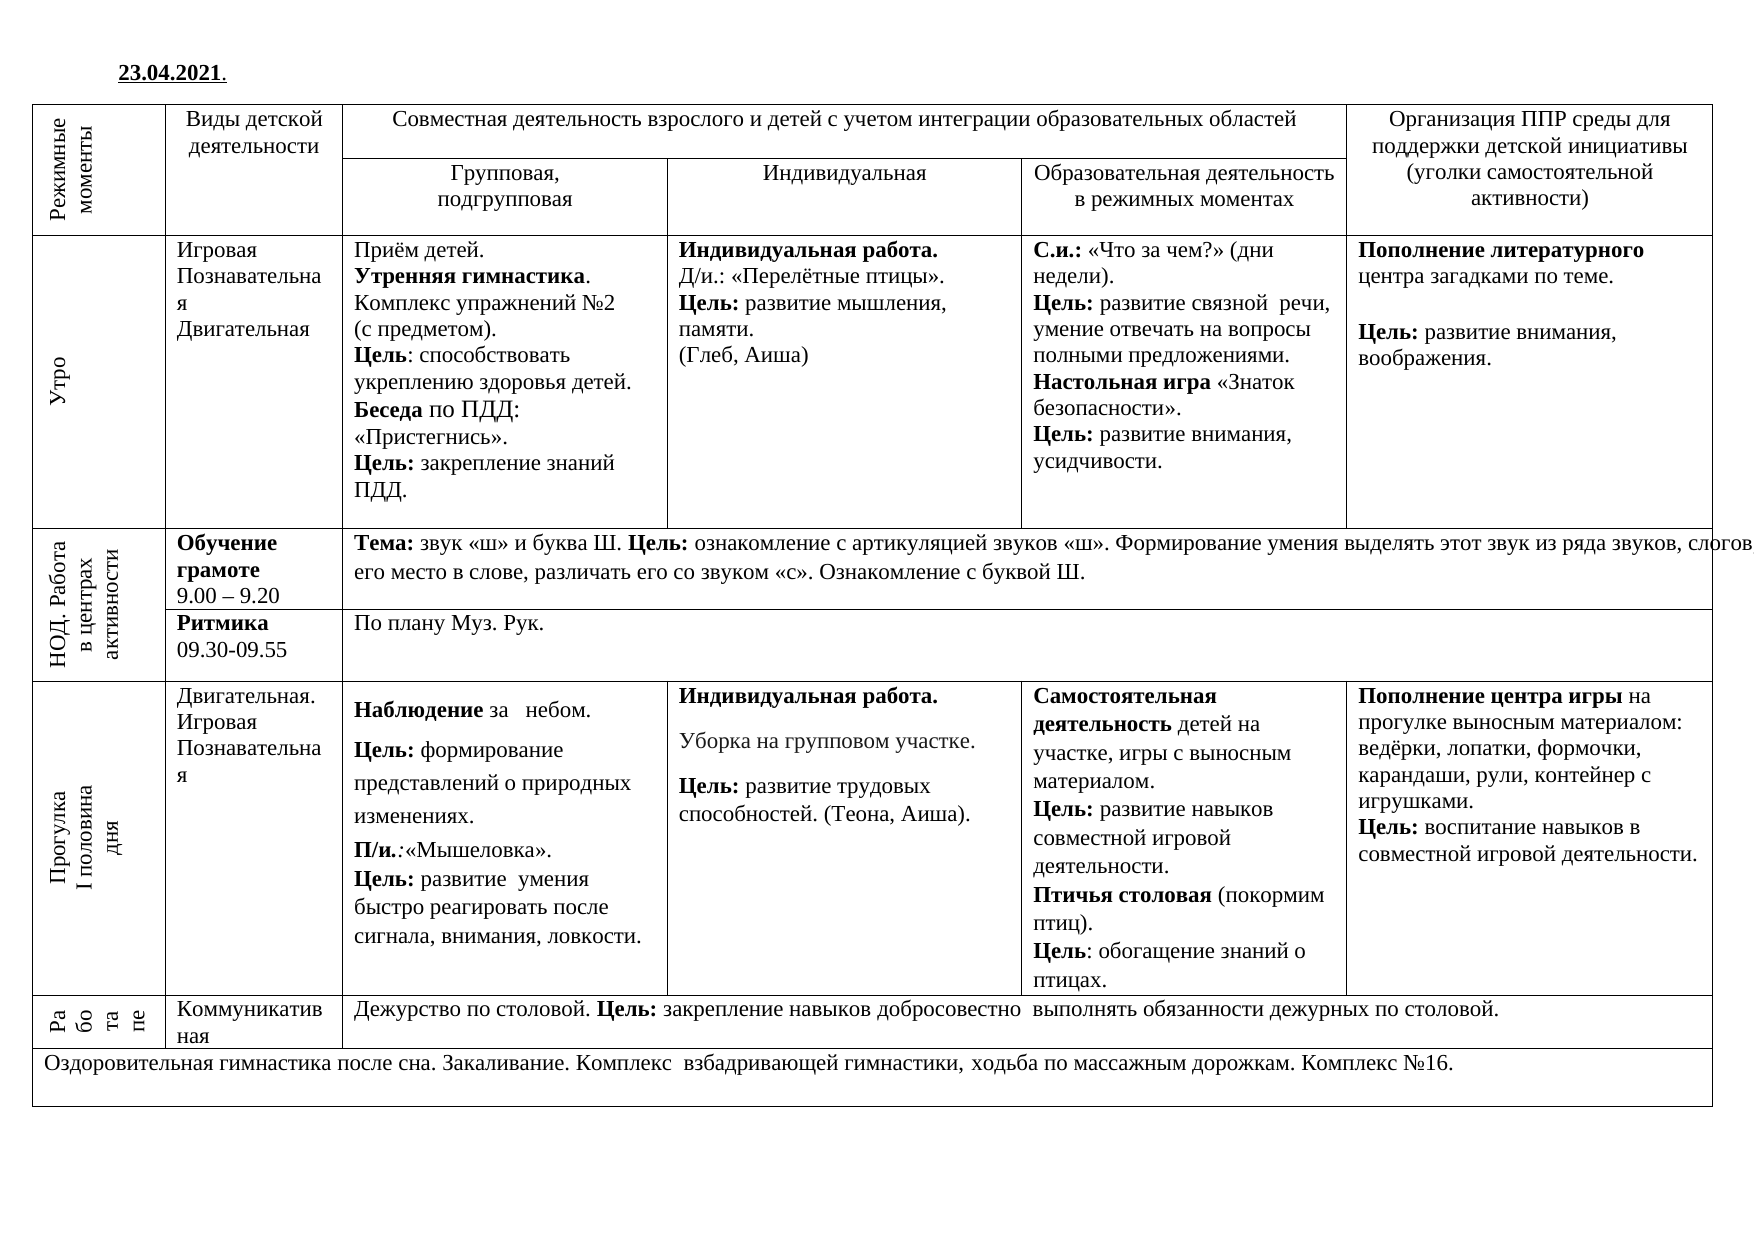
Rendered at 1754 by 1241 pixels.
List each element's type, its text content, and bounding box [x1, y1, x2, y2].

table_cell Дежурство по столовой. Цель: закрепление навыков добросовестно выполнять обязанности дежурных по столовой. [343, 996, 1712, 1048]
table_header Организация ППР среды для поддержки детской инициативы (уголки самостоятельной активности) [1347, 105, 1712, 235]
table_cell С.и.: «Что за чем?» (дни недели). Цель: развитие связной речи, умение отвечать на вопросы полными предложениями. Настольная игра «Знаток безопасности». Цель: развитие внимания, усидчивости. [1022, 236, 1346, 528]
table_cell Игровая Познавательная Двигательная [166, 236, 342, 528]
table_header Совместная деятельность взрослого и детей с учетом интеграции образовательных областей [343, 105, 1346, 158]
table_cell Индивидуальная работа. Уборка на групповом участке. Цель: развитие трудовых способностей. (Теона, Аиша). [668, 682, 1021, 994]
table_header Виды детской деятельности [166, 105, 342, 235]
table_cell Коммуникативная [166, 996, 342, 1048]
table_cell Прогулка I половина дня [33, 682, 165, 994]
table_cell НОД. Работа в центрах активности [33, 529, 165, 681]
table_cell Ритмика 09.30-09.55 [166, 610, 342, 681]
table_cell Самостоятельная деятельность детей на участке, игры с выносным материалом. Цель: развитие навыков совместной игровой деятельности. Птичья столовая (покормим птиц). Цель: обогащение знаний о птицах. [1022, 682, 1346, 994]
table_cell Оздоровительная гимнастика после сна. Закаливание. Комплекс взбадривающей гимнастики, ходьба по массажным дорожкам. Комплекс №16. [33, 1049, 1712, 1106]
table_cell Индивидуальная [668, 159, 1021, 235]
table_cell Двигательная. Игровая Познавательная [166, 682, 342, 994]
table_cell Обучение грамоте 9.00 – 9.20 [166, 529, 342, 608]
table_cell Тема: звук «ш» и буква Ш. Цель: ознакомление с артикуляцией звуков «ш». Формирование умения выделять этот звук из ряда звуков, слогов, слов, определять его место в слове, различать его со звуком «с». Ознакомление с буквой Ш. [343, 529, 1712, 608]
table_cell Приём детей. Утренняя гимнастика. Комплекс упражнений №2 (с предметом). Цель: способствовать укреплению здоровья детей. Беседа по ПДД: «Пристегнись». Цель: закрепление знаний ПДД. [343, 236, 667, 528]
table_cell По плану Муз. Рук. [343, 610, 1712, 681]
text 23.04.2021. [118, 59, 1636, 86]
table_cell Индивидуальная работа. Д/и.: «Перелётные птицы». Цель: развитие мышления, памяти. (Глеб, Аиша) [668, 236, 1021, 528]
table_cell Пополнение центра игры на прогулке выносным материалом: ведёрки, лопатки, формочки, карандаши, рули, контейнер с игрушками. Цель: воспитание навыков в совместной игровой деятельности. [1347, 682, 1712, 994]
table_cell Наблюдение за небом. Цель: формирование представлений о природных изменениях. П/и.:«Мышеловка». Цель: развитие умения быстро реагировать после сигнала, внимания, ловкости. [343, 682, 667, 994]
table_cell Пополнение литературного центра загадками по теме. Цель: развитие внимания, воображения. [1347, 236, 1712, 528]
table_cell Образовательная деятельность в режимных моментах [1022, 159, 1346, 235]
table_cell Работа перед сном [33, 996, 165, 1048]
table_cell Групповая, подгрупповая [343, 159, 667, 235]
table_header Режимные моменты [33, 105, 165, 235]
table_cell Утро [33, 236, 165, 528]
